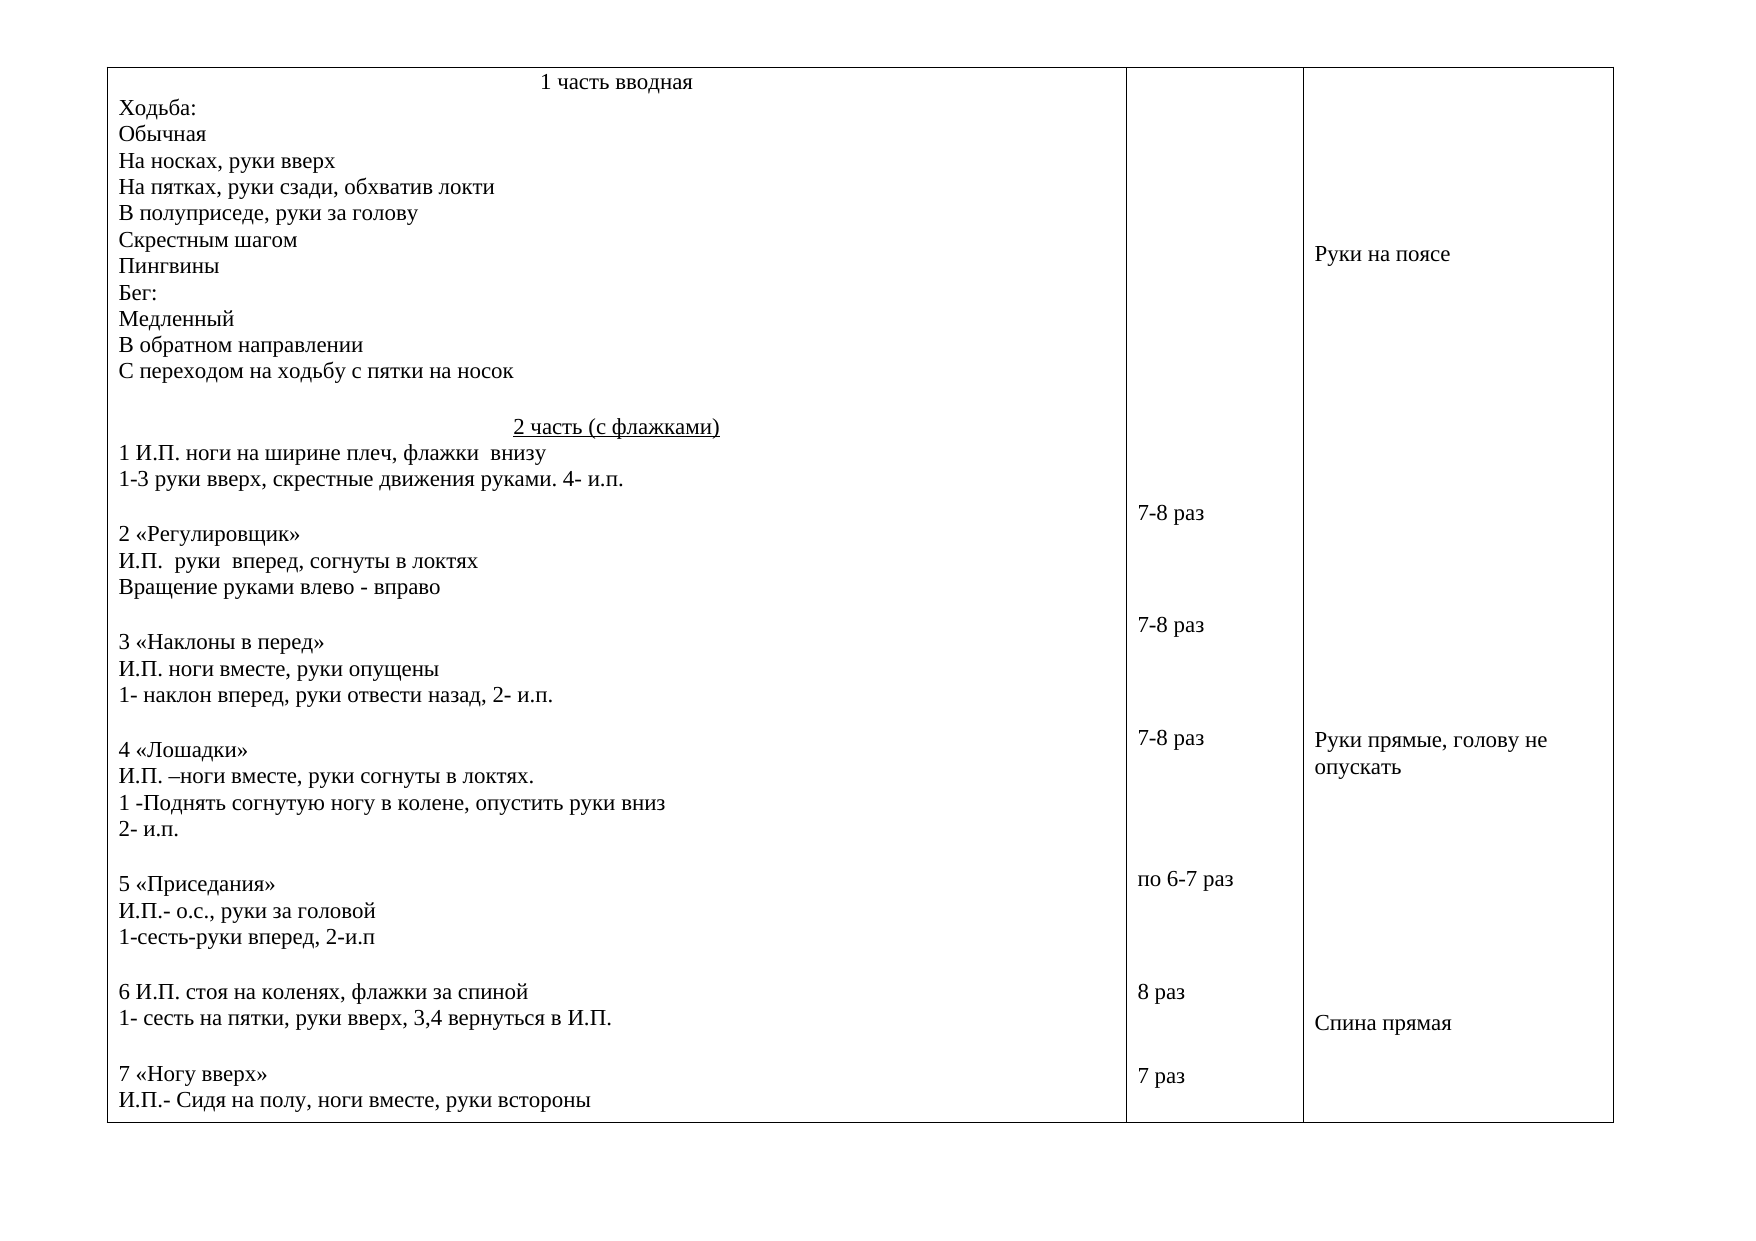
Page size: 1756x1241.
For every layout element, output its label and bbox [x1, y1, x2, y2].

table_cell [1127, 68, 1303, 1122]
table_cell [108, 68, 1126, 1122]
table_cell [1304, 68, 1613, 1122]
